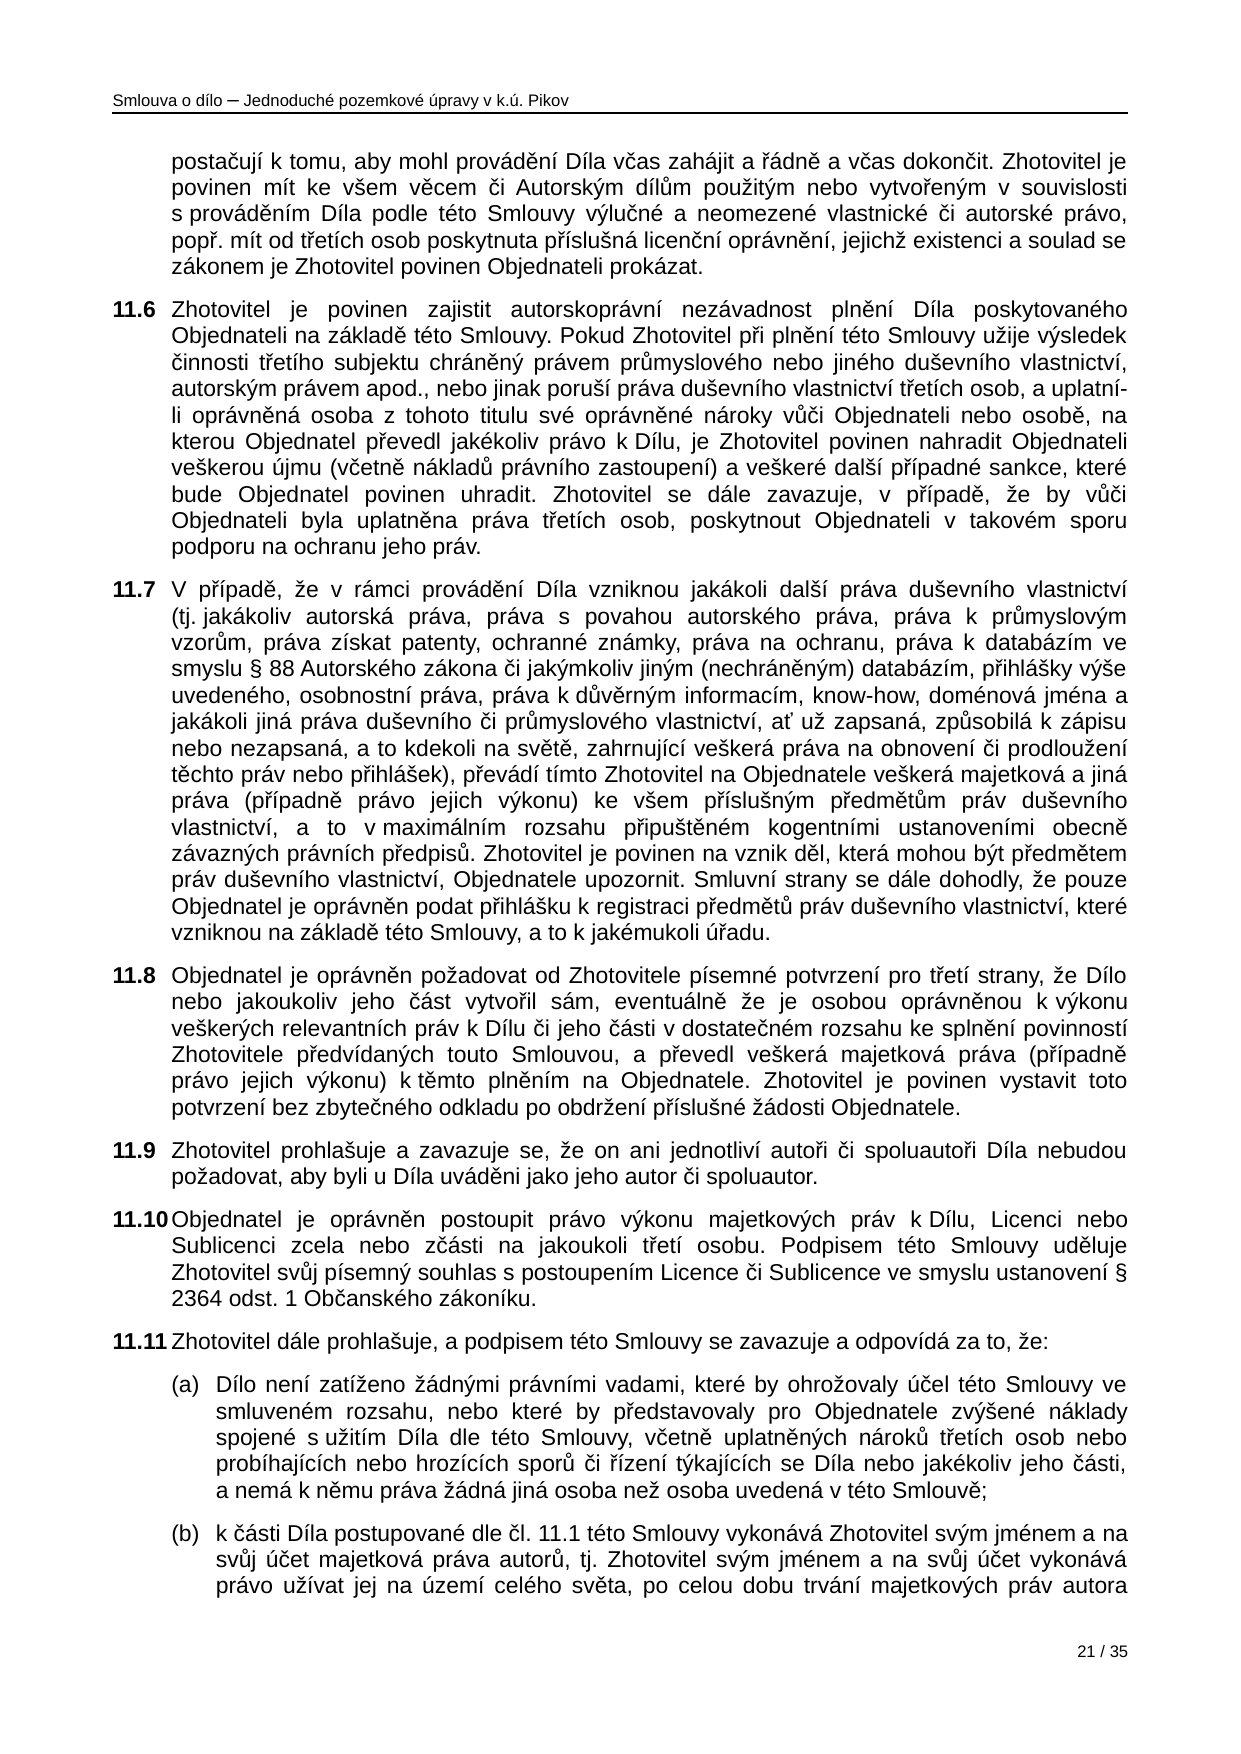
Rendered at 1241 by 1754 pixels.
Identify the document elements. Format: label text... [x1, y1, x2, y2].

text Objednatel je oprávněn požadovat od Zhotovitele písemné potvrzení pro třetí strany, že Dílo nebo jakoukoliv jeho část vytvořil sám, eventuálně že je osobou oprávněnou k výkonu veškerých relevantních práv k Dílu či jeho části v dostatečném rozsahu ke splnění povinností Zhotovitele předvídaných touto Smlouvou, a převedl veškerá majetková práva (případně právo jejich výkonu) k těmto plněním na Objednatele. Zhotovitel je povinen vystavit toto potvrzení bez zbytečného odkladu po obdržení příslušné žádosti Objednatele. [112, 962, 1128, 1120]
text Zhotovitel dále prohlašuje, a podpisem této Smlouvy se zavazuje a odpovídá za to, že: [112, 1328, 1128, 1354]
list Dílo není zatíženo žádnými právními vadami, které by ohrožovaly účel této Smlouvy ve smluveném rozsahu, nebo které by představovaly pro Objednatele zvýšené náklady spojené s užitím Díla dle této Smlouvy, včetně uplatněných nároků třetích osob nebo probíhajících nebo hrozících sporů či řízení týkajících se Díla nebo jakékoliv jeho části, a nemá k němu práva žádná jiná osoba než osoba uvedená v této Smlouvě; [171, 1371, 1128, 1503]
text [112, 148, 1128, 279]
text V případě, že v rámci provádění Díla vzniknou jakákoli další práva duševního vlastnictví (tj. jakákoliv autorská práva, práva s povahou autorského práva, práva k průmyslovým vzorům, práva získat patenty, ochranné známky, práva na ochranu, práva k databázím ve smyslu § 88 Autorského zákona či jakýmkoliv jiným (nechráněným) databázím, přihlášky výše uvedeného, osobnostní práva, práva k důvěrným informacím, know-how, doménová jména a jakákoli jiná práva duševního či průmyslového vlastnictví, ať už zapsaná, způsobilá k zápisu nebo nezapsaná, a to kdekoli na světě, zahrnující veškerá práva na obnovení či prodloužení těchto práv nebo přihlášek), převádí tímto Zhotovitel na Objednatele veškerá majetková a jiná práva (případně právo jejich výkonu) ke všem příslušným předmětům práv duševního vlastnictví, a to v maximálním rozsahu připuštěném kogentními ustanoveními obecně závazných právních předpisů. Zhotovitel je povinen na vznik děl, která mohou být předmětem práv duševního vlastnictví, Objednatele upozornit. Smluvní strany se dále dohodly, že pouze Objednatel je oprávněn podat přihlášku k registraci předmětů práv duševního vlastnictví, které vzniknou na základě této Smlouvy, a to k jakémukoli úřadu. [112, 576, 1128, 945]
text Zhotovitel prohlašuje a zavazuje se, že on ani jednotliví autoři či spoluautoři Díla nebudou požadovat, aby byli u Díla uváděni jako jeho autor či spoluautor. [112, 1137, 1128, 1189]
text Zhotovitel je povinen zajistit autorskoprávní nezávadnost plnění Díla poskytovaného Objednateli na základě této Smlouvy. Pokud Zhotovitel při plnění této Smlouvy užije výsledek činnosti třetího subjektu chráněný právem průmyslového nebo jiného duševního vlastnictví, autorským právem apod., nebo jinak poruší práva duševního vlastnictví třetích osob, a uplatní-li oprávněná osoba z tohoto titulu své oprávněné nároky vůči Objednateli nebo osobě, na kterou Objednatel převedl jakékoliv právo k Dílu, je Zhotovitel povinen nahradit Objednateli veškerou újmu (včetně nákladů právního zastoupení) a veškeré další případné sankce, které bude Objednatel povinen uhradit. Zhotovitel se dále zavazuje, v případě, že by vůči Objednateli byla uplatněna práva třetích osob, poskytnout Objednateli v takovém sporu podporu na ochranu jeho práv. [112, 296, 1128, 560]
text Objednatel je oprávněn postoupit právo výkonu majetkových práv k Dílu, Licenci nebo Sublicenci zcela nebo zčásti na jakoukoli třetí osobu. Podpisem této Smlouvy uděluje Zhotovitel svůj písemný souhlas s postoupením Licence či Sublicence ve smyslu ustanovení § 2364 odst. 1 Občanského zákoníku. [112, 1206, 1128, 1312]
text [171, 1520, 1128, 1599]
